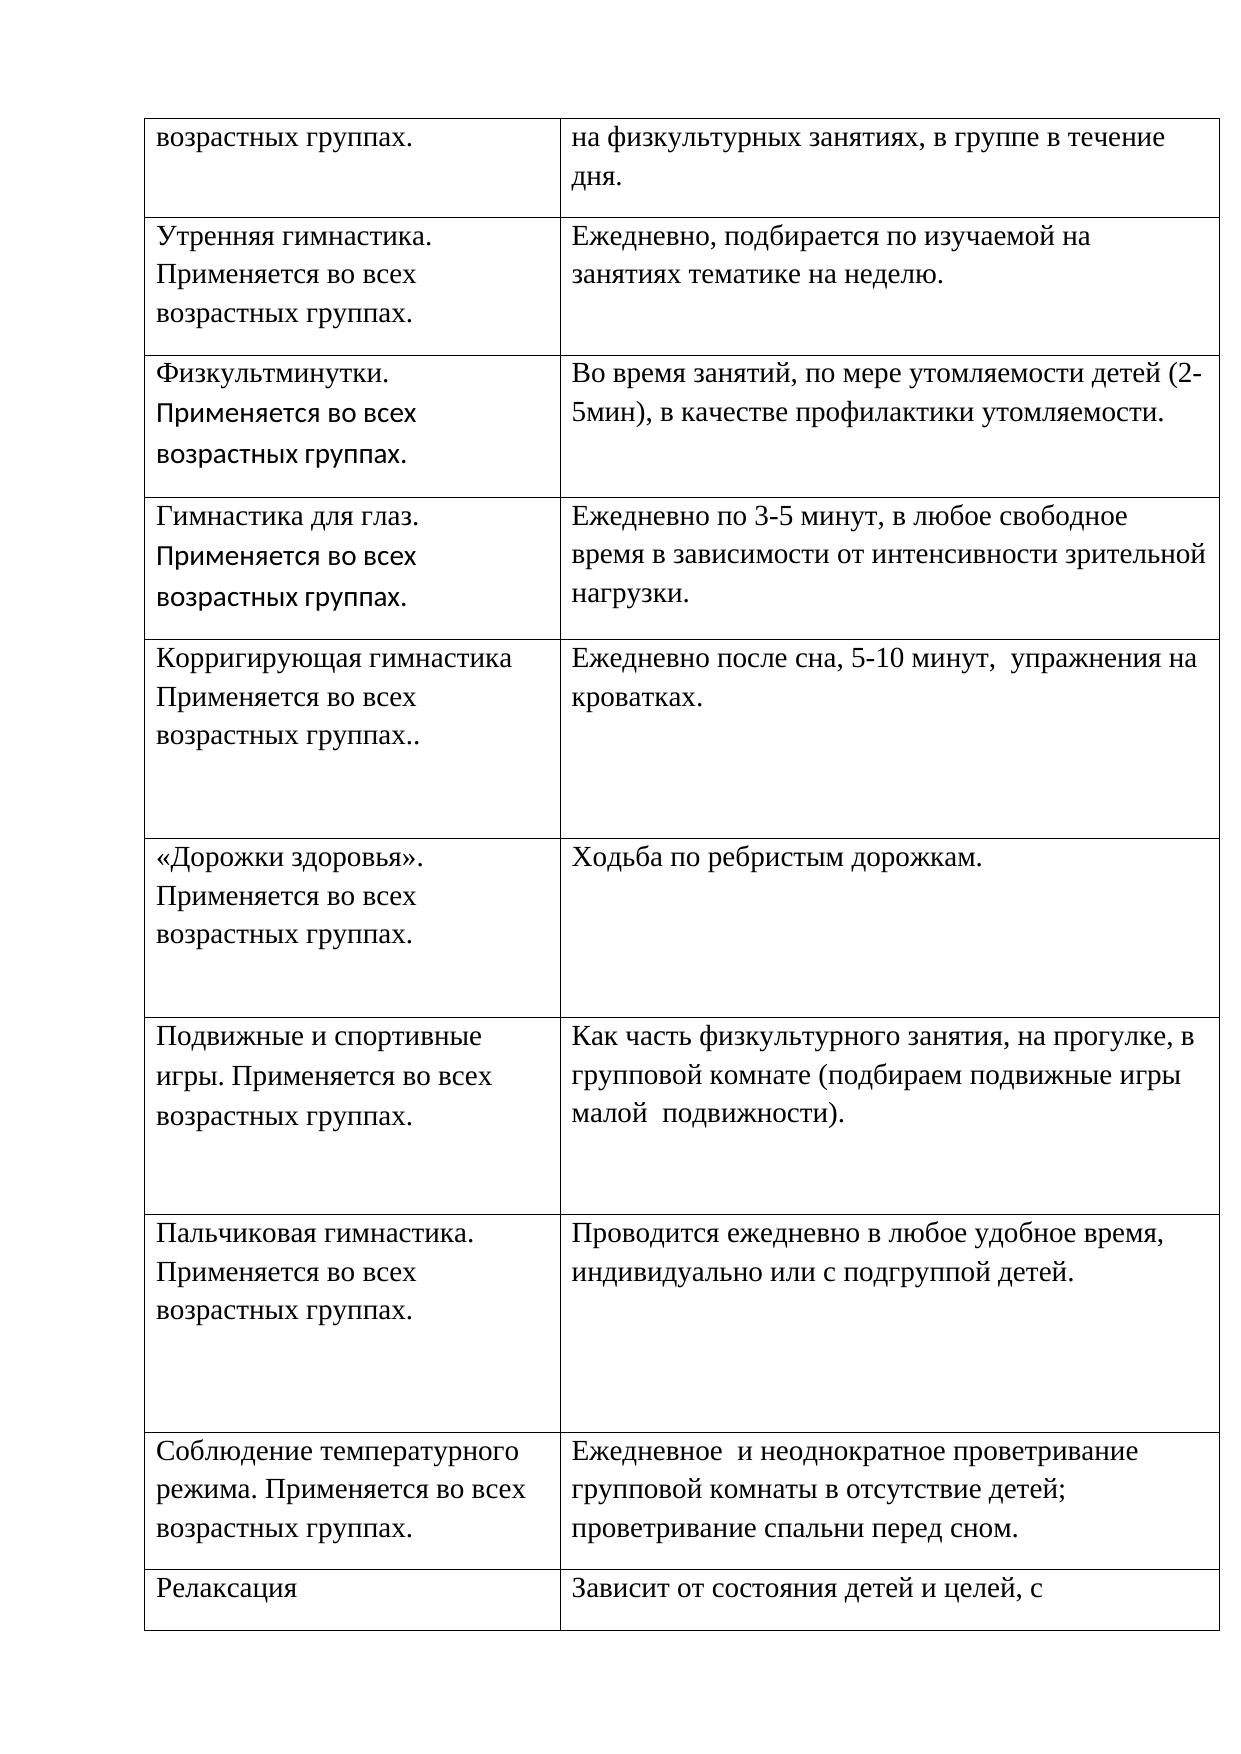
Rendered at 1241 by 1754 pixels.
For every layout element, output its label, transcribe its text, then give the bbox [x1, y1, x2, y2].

table_cell «Дорожки здоровья». Применяется во всех возрастных группах. [145, 839, 560, 1017]
table_cell Ходьба по ребристым дорожкам. [561, 839, 1219, 1017]
table_cell Ежедневно по 3-5 минут, в любое свободное время в зависимости от интенсивности зрительной нагрузки. [561, 498, 1219, 639]
table_cell Ежедневное и неоднократное проветривание групповой комнаты в отсутствие детей; проветривание спальни перед сном. [561, 1433, 1219, 1569]
table_cell Во время занятий, по мере утомляемости детей (2- 5мин), в качестве профилактики утомляемости. [561, 356, 1219, 497]
table_cell Соблюдение температурного режима. Применяется во всех возрастных группах. [145, 1433, 560, 1569]
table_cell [145, 119, 560, 217]
table_cell Как часть физкультурного занятия, на прогулке, в групповой комнате (подбираем подвижные игры малой подвижности). [561, 1018, 1219, 1214]
table_cell Релаксация [145, 1570, 560, 1630]
table_cell Ежедневно, подбирается по изучаемой на занятиях тематике на неделю. [561, 218, 1219, 354]
table_cell Пальчиковая гимнастика. Применяется во всех возрастных группах. [145, 1215, 560, 1432]
table_cell Проводится ежедневно в любое удобное время, индивидуально или с подгруппой детей. [561, 1215, 1219, 1432]
table_cell Ежедневно после сна, 5-10 минут, упражнения на кроватках. [561, 640, 1219, 838]
table_cell Корригирующая гимнастика Применяется во всех возрастных группах.. [145, 640, 560, 838]
table_cell Физкультминутки. Применяется во всех возрастных группах. [145, 356, 560, 497]
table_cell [561, 119, 1219, 217]
table_cell Гимнастика для глаз. Применяется во всех возрастных группах. [145, 498, 560, 639]
table_cell Подвижные и спортивные игры. Применяется во всех возрастных группах. [145, 1018, 560, 1214]
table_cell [561, 1570, 1219, 1630]
table_cell Утренняя гимнастика. Применяется во всех возрастных группах. [145, 218, 560, 354]
